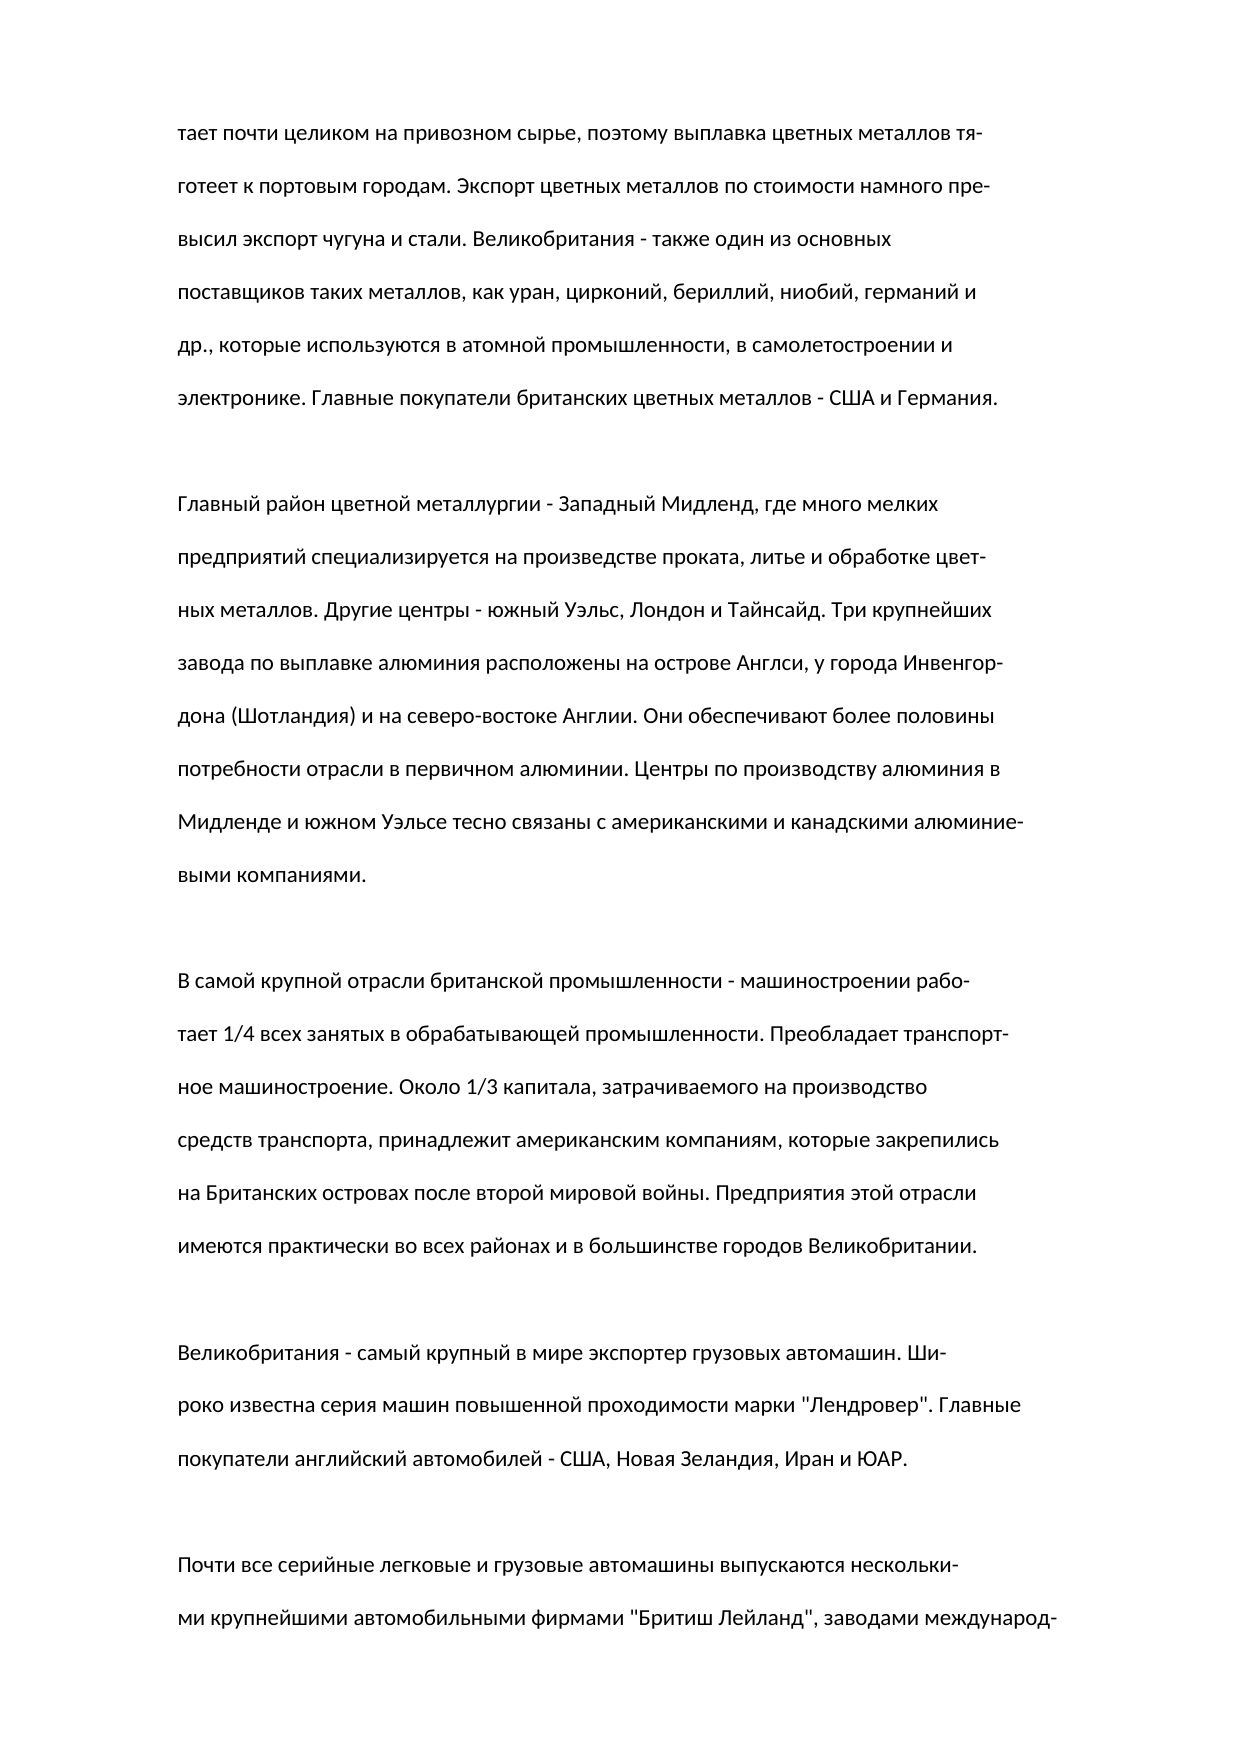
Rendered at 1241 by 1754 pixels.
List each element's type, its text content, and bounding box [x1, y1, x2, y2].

text покупатели английский автомобилей - США, Новая Зеландия, Иран и ЮАР. [177, 1444, 1152, 1472]
text средств транспорта, принадлежит американским компаниям, которые закрепились [177, 1126, 1152, 1153]
text готеет к портовым городам. Экспорт цветных металлов по стоимости намного пре- [177, 171, 1152, 199]
text ных металлов. Другие центры - южный Уэльс, Лондон и Тайнсайд. Три крупнейших [177, 595, 1152, 623]
text роко известна серия машин повышенной проходимости марки "Лендровер". Главные [177, 1391, 1152, 1419]
text потребности отрасли в первичном алюминии. Центры по производству алюминия в [177, 754, 1152, 782]
text др., которые используются в атомной промышленности, в самолетостроении и [177, 330, 1152, 358]
text электронике. Главные покупатели британских цветных металлов - США и Германия. [177, 383, 1152, 411]
text Главный район цветной металлургии - Западный Мидленд, где много мелких [177, 489, 1152, 517]
text имеются практически во всех районах и в большинстве городов Великобритании. [177, 1232, 1152, 1259]
text выми компаниями. [177, 860, 1152, 888]
text В самой крупной отрасли британской промышленности - машиностроении рабо- [177, 966, 1152, 994]
text поставщиков таких металлов, как уран, цирконий, бериллий, ниобий, германий и [177, 277, 1152, 305]
text ное машиностроение. Около 1/3 капитала, затрачиваемого на производство [177, 1072, 1152, 1101]
text тает 1/4 всех занятых в обрабатывающей промышленности. Преобладает транспорт- [177, 1019, 1152, 1047]
text дона (Шотландия) и на северо-востоке Англии. Они обеспечивают более половины [177, 701, 1152, 729]
text на Британских островах после второй мировой войны. Предприятия этой отрасли [177, 1178, 1152, 1207]
text ми крупнейшими автомобильными фирмами "Бритиш Лейланд", заводами международ- [177, 1603, 1152, 1631]
text завода по выплавке алюминия расположены на острове Англси, у города Инвенгор- [177, 648, 1152, 676]
text Великобритания - самый крупный в мире экспортер грузовых автомашин. Ши- [177, 1338, 1152, 1366]
text тает почти целиком на привозном сырье, поэтому выплавка цветных металлов тя- [177, 118, 1152, 146]
text высил экспорт чугуна и стали. Великобритания - также один из основных [177, 224, 1152, 252]
text Мидленде и южном Уэльсе тесно связаны с американскими и канадскими алюминие- [177, 807, 1152, 835]
text предприятий специализируется на произведстве проката, литье и обработке цвет- [177, 542, 1152, 570]
text Почти все серийные легковые и грузовые автомашины выпускаются нескольки- [177, 1550, 1152, 1578]
